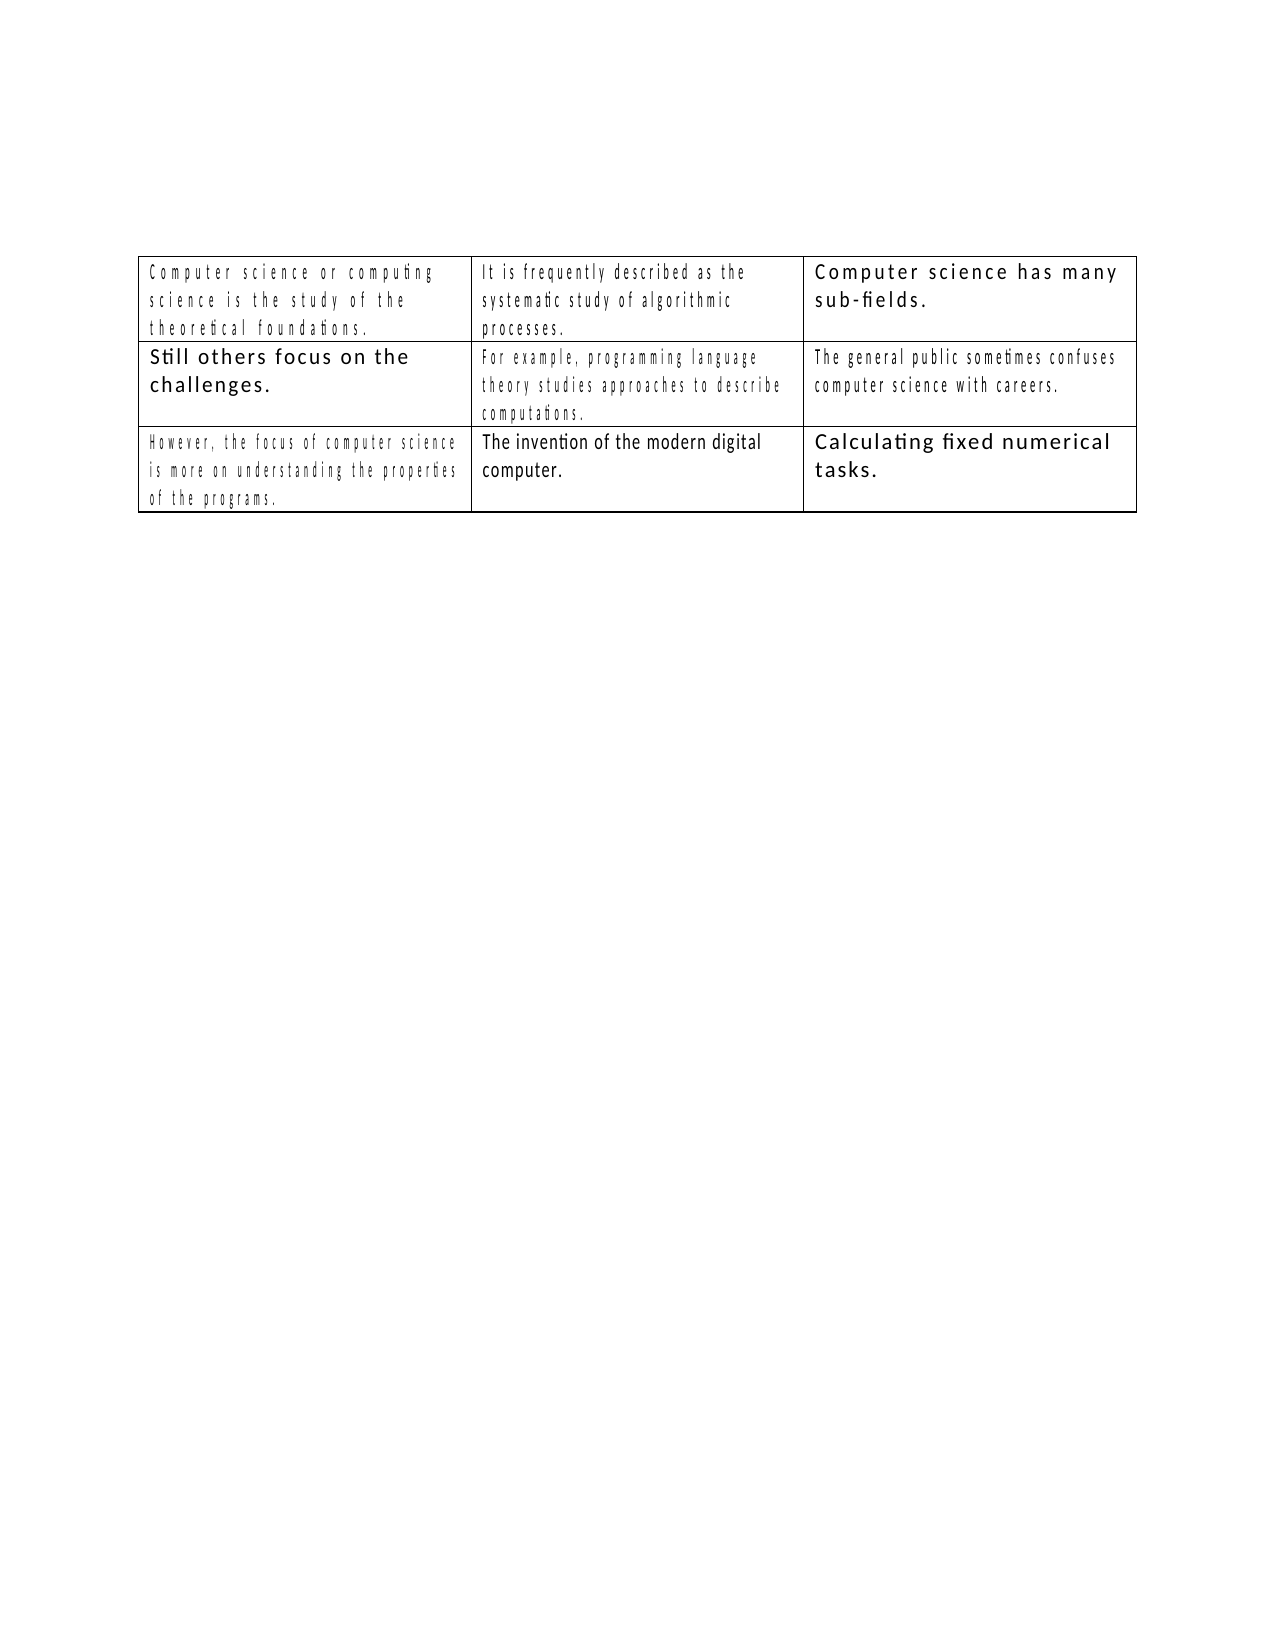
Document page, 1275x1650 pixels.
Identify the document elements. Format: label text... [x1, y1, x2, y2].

table_cell However, the focus of computer science is more on understanding the properties of the programs. [139, 427, 471, 511]
table_cell For example, programming language theory studies approaches to describe computations. [472, 342, 803, 426]
table_header Computer science has many sub-fields. [804, 257, 1136, 341]
table_cell Calculating fixed numerical tasks. [804, 427, 1136, 511]
table_cell The invention of the modern digital computer. [472, 427, 803, 511]
table_cell Still others focus on the challenges. [139, 342, 471, 426]
table_header Computer science or computing science is the study of the theoretical foundations. [139, 257, 471, 341]
table_cell The general public sometimes confuses computer science with careers. [804, 342, 1136, 426]
table_header It is frequently described as the systematic study of algorithmic processes. [472, 257, 803, 341]
